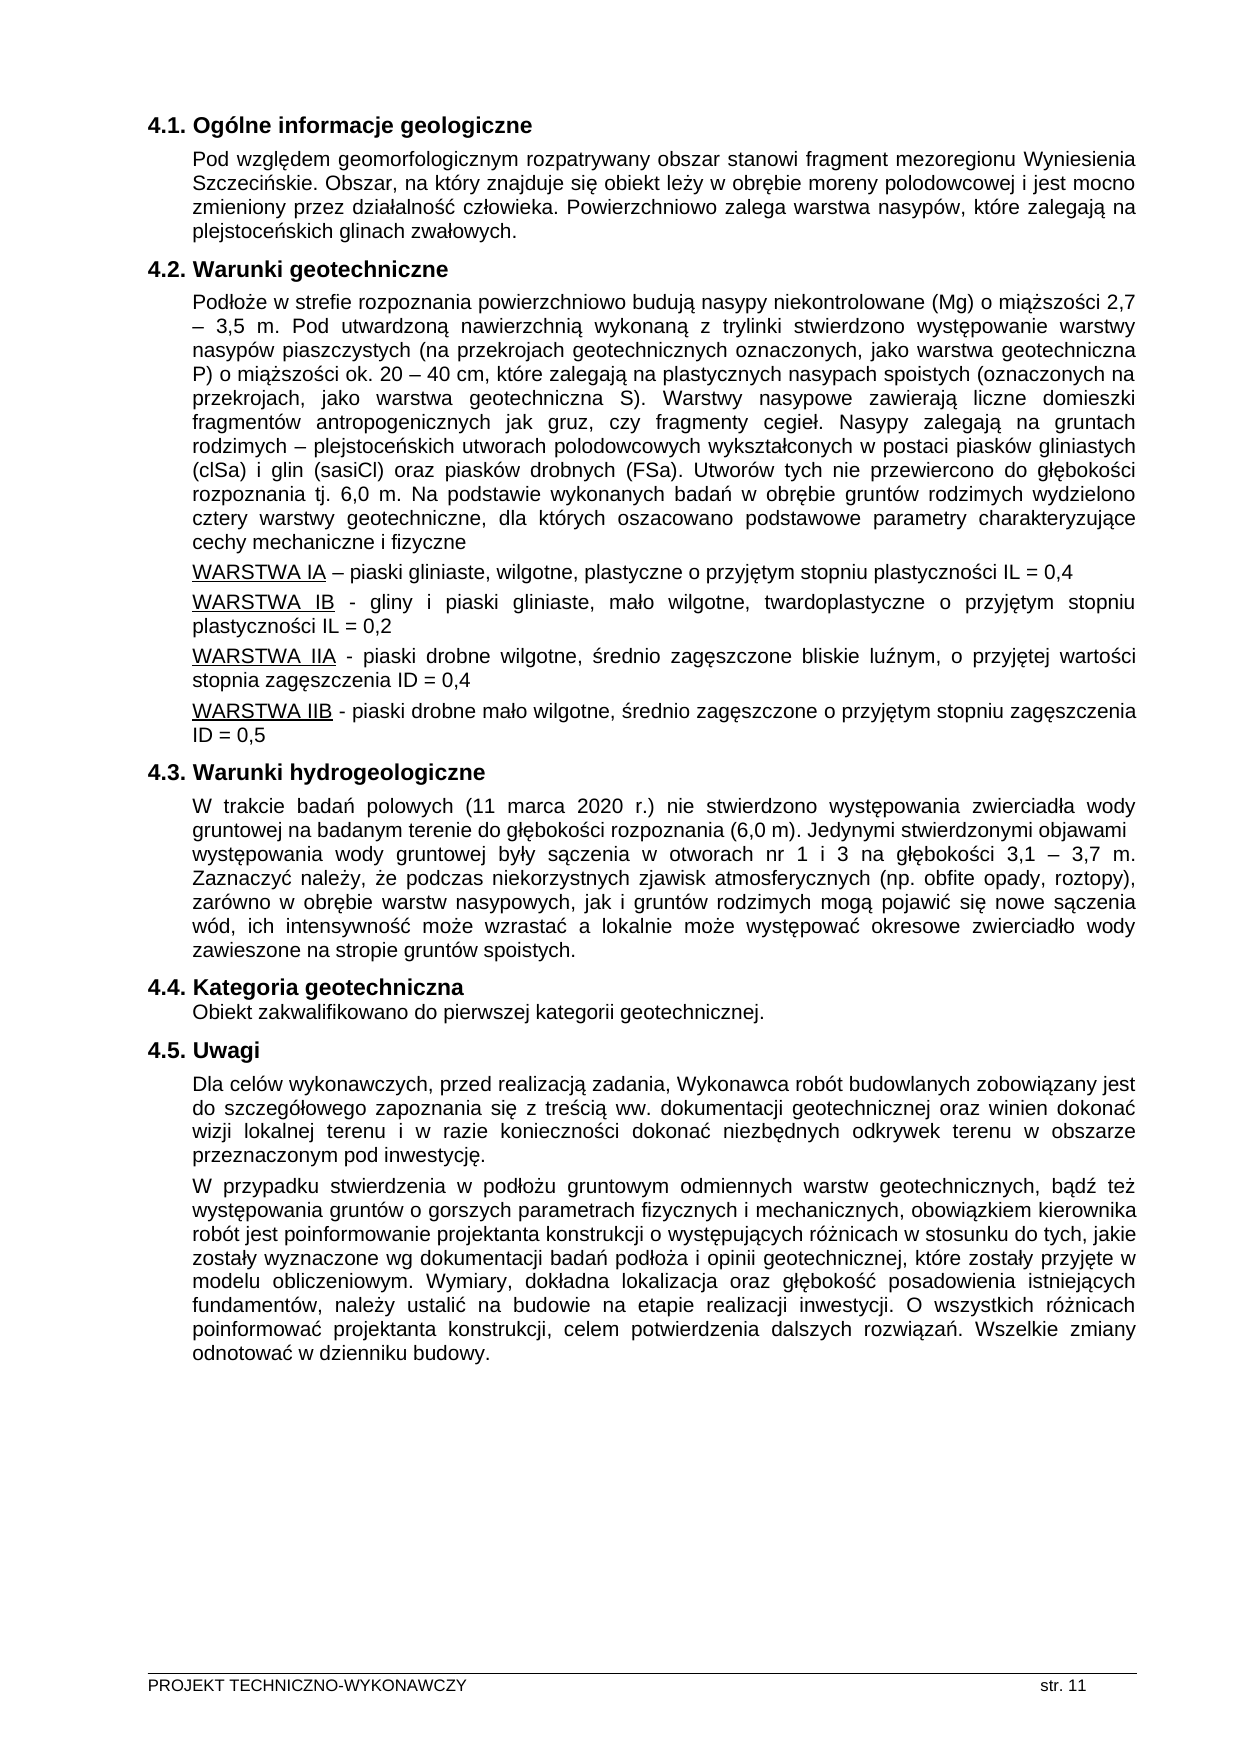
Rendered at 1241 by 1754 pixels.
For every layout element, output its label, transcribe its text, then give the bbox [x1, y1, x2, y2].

text występowania wody gruntowej były sączenia w otworach nr 1 i 3 na głębokości 3,1 – 3,7 m. Zaznaczyć należy, że podczas niekorzystnych zjawisk atmosferycznych (np. obfite opady, roztopy), zarówno w obrębie warstw nasypowych, jak i gruntów rodzimych mogą pojawić się nowe sączenia wód, ich intensywność może wzrastać a lokalnie może występować okresowe zwierciadło wody zawieszone na stropie gruntów spoistych. [192, 842, 1137, 961]
text Obiekt zakwalifikowano do pierwszej kategorii geotechnicznej. [192, 1000, 1137, 1024]
text Uwagi [148, 1037, 1137, 1063]
text WARSTWA IA – piaski gliniaste, wilgotne, plastyczne o przyjętym stopniu plastyczności IL = 0,4 [192, 560, 1137, 584]
text Podłoże w strefie rozpoznania powierzchniowo budują nasypy niekontrolowane (Mg) o miąższości 2,7 – 3,5 m. Pod utwardzoną nawierzchnią wykonaną z trylinki stwierdzono występowanie warstwy nasypów piaszczystych (na przekrojach geotechnicznych oznaczonych, jako warstwa geotechniczna P) o miąższości ok. 20 – 40 cm, które zalegają na plastycznych nasypach spoistych (oznaczonych na przekrojach, jako warstwa geotechniczna S). Warstwy nasypowe zawierają liczne domieszki fragmentów antropogenicznych jak gruz, czy fragmenty cegieł. Nasypy zalegają na gruntach rodzimych – plejstoceńskich utworach polodowcowych wykształconych w postaci piasków gliniastych (clSa) i glin (sasiCl) oraz piasków drobnych (FSa). Utworów tych nie przewiercono do głębokości rozpoznania tj. 6,0 m. Na podstawie wykonanych badań w obrębie gruntów rodzimych wydzielono cztery warstwy geotechniczne, dla których oszacowano podstawowe parametry charakteryzujące cechy mechaniczne i fizyczne [192, 290, 1137, 554]
text WARSTWA IIB - piaski drobne mało wilgotne, średnio zagęszczone o przyjętym stopniu zagęszczenia ID​ = 0,5 [192, 698, 1137, 746]
text Ogólne informacje geologiczne [148, 112, 1137, 139]
text WARSTWA IIA - piaski drobne wilgotne, średnio zagęszczone bliskie luźnym, o przyjętej wartości stopnia zagęszczenia ID​ = 0,4 [192, 644, 1137, 692]
text Warunki geotechniczne [148, 256, 1137, 282]
text Pod względem geomorfologicznym rozpatrywany obszar stanowi fragment mezoregionu Wyniesienia Szczecińskie. Obszar, na który znajduje się obiekt leży w obrębie moreny polodowcowej i jest mocno zmieniony przez działalność człowieka. Powierzchniowo zalega warstwa nasypów, które zalegają na plejstoceńskich glinach zwałowych. [192, 147, 1137, 243]
text Warunki hydrogeologiczne [148, 759, 1137, 785]
text Dla celów wykonawczych, przed realizacją zadania, Wykonawca robót budowlanych zobowiązany jest do szczegółowego zapoznania się z treścią ww. dokumentacji geotechnicznej oraz winien dokonać wizji lokalnej terenu i w razie konieczności dokonać niezbędnych odkrywek terenu w obszarze przeznaczonym pod inwestycję. [192, 1071, 1137, 1167]
text W trakcie badań polowych (11 marca 2020 r.) nie stwierdzono występowania zwierciadła wody gruntowej na badanym terenie do głębokości rozpoznania (6,0 m). Jedynymi stwierdzonymi objawami [192, 794, 1137, 842]
text WARSTWA IB - gliny i piaski gliniaste, mało wilgotne, twardoplastyczne o przyjętym stopniu plastyczności IL​ = 0,2 [192, 590, 1137, 638]
text Kategoria geotechniczna [148, 974, 1137, 1000]
text W przypadku stwierdzenia w podłożu gruntowym odmiennych warstw geotechnicznych, bądź też występowania gruntów o gorszych parametrach fizycznych i mechanicznych, obowiązkiem kierownika robót jest poinformowanie projektanta konstrukcji o występujących różnicach w stosunku do tych, jakie zostały wyznaczone wg dokumentacji badań podłoża i opinii geotechnicznej, które zostały przyjęte w modelu obliczeniowym. Wymiary, dokładna lokalizacja oraz głębokość posadowienia istniejących fundamentów, należy ustalić na budowie na etapie realizacji inwestycji. O wszystkich różnicach poinformować projektanta konstrukcji, celem potwierdzenia dalszych rozwiązań. Wszelkie zmiany odnotować w dzienniku budowy. [192, 1173, 1137, 1365]
